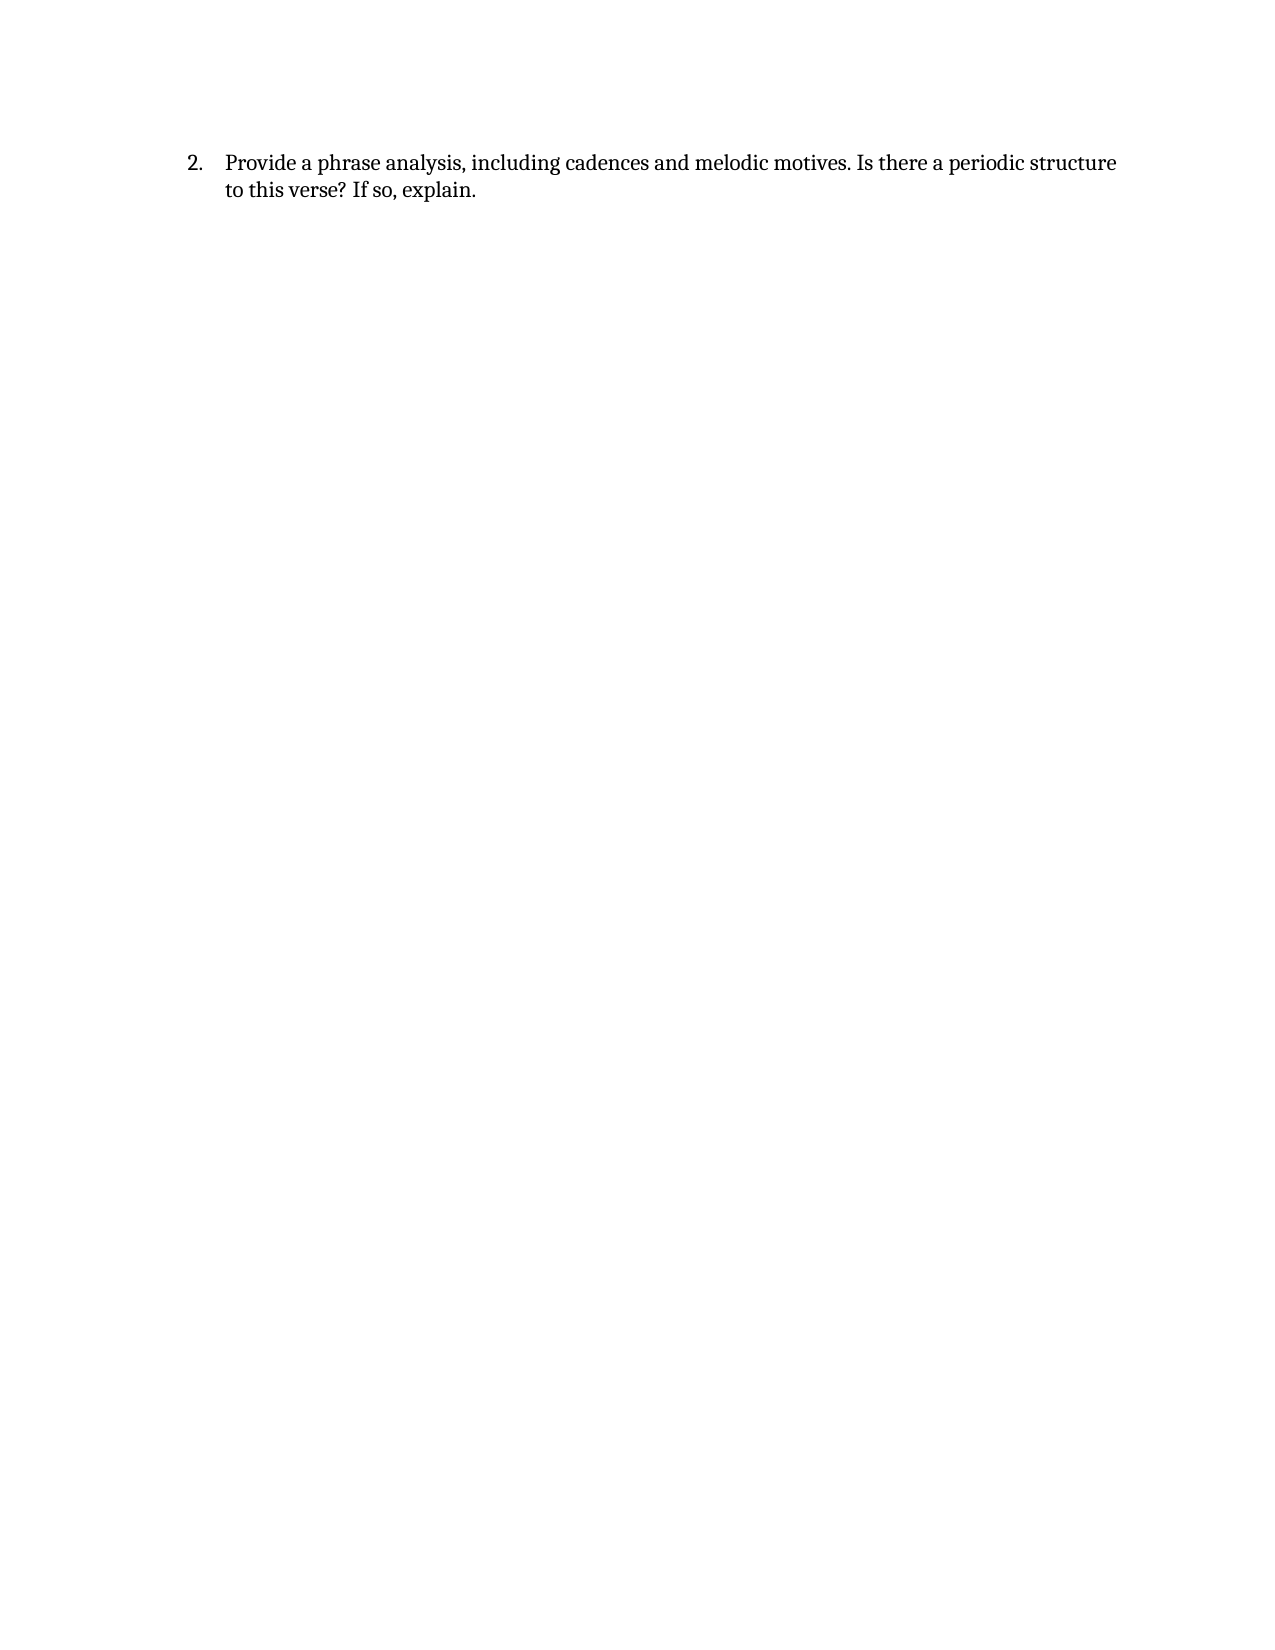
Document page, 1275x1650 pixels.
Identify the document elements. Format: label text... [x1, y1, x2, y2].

list Provide a phrase analysis, including cadences and melodic motives. Is there a periodic structure to this verse? If so, explain. [187, 150, 1125, 203]
